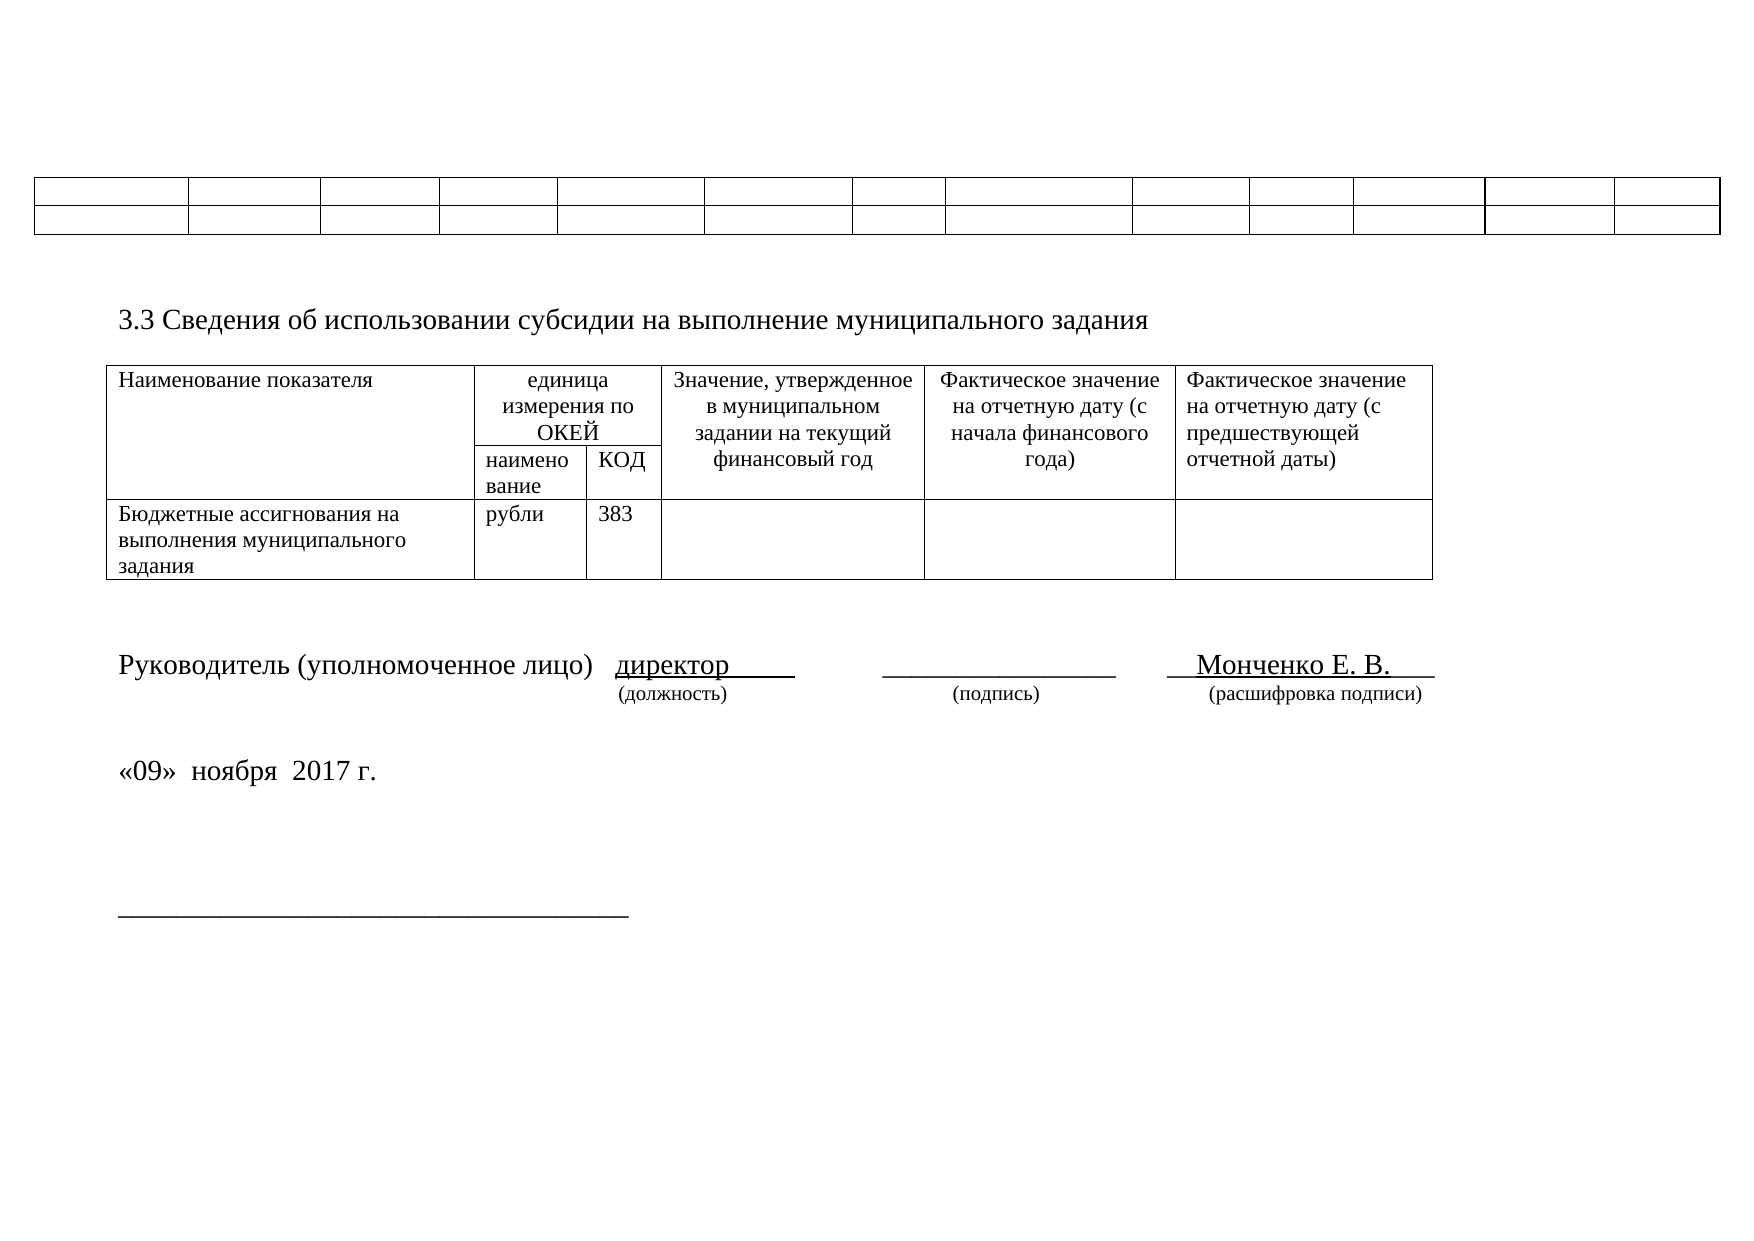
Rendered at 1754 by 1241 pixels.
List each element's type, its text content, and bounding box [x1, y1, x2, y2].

text 3.3 Сведения об использовании субсидии на выполнение муниципального задания [118, 302, 1636, 336]
table_cell [946, 178, 1132, 204]
table_cell [1133, 206, 1249, 234]
text ___________________________________ [118, 887, 1636, 920]
table_cell рубли [475, 500, 586, 579]
table_cell [321, 206, 439, 234]
table_header Фактическое значение на отчетную дату (с начала финансового года) [925, 366, 1175, 499]
text «09» ноября 2017 г. [118, 753, 1636, 786]
table_cell [1354, 206, 1484, 234]
table_cell 383 [587, 500, 661, 579]
table_cell [705, 178, 852, 204]
table_cell [440, 178, 557, 204]
table_cell [189, 178, 320, 204]
table_cell [1615, 206, 1719, 234]
table_cell [35, 178, 188, 204]
table_cell [1615, 178, 1719, 204]
table_header единица измерения по ОКЕЙ [475, 366, 661, 445]
table_cell [946, 206, 1132, 234]
text Руководитель (уполномоченное лицо) директор ____ ________________ __Монченко Е. В.___ [118, 647, 1636, 680]
table_cell [558, 206, 704, 234]
table_cell [925, 500, 1175, 579]
table_cell [1250, 206, 1353, 234]
table_cell [1354, 178, 1484, 204]
table_cell [1250, 178, 1353, 204]
text (должность) (подпись) (расшифровка подписи) [118, 680, 1636, 704]
table_cell [558, 178, 704, 204]
table_cell [1176, 500, 1432, 579]
table_header Наименование показателя [107, 366, 474, 499]
table_cell КОД [587, 446, 661, 499]
table_cell наименование [475, 446, 586, 499]
table_header Фактическое значение на отчетную дату (с предшествующей отчетной даты) [1176, 366, 1432, 499]
table_cell [1486, 178, 1614, 204]
table_header Значение, утвержденное в муниципальном задании на текущий финансовый год [662, 366, 924, 499]
table_cell [321, 178, 439, 204]
table_cell [662, 500, 924, 579]
table_cell [853, 178, 945, 204]
table_cell [440, 206, 557, 234]
table_cell [189, 206, 320, 234]
table_cell [1133, 178, 1249, 204]
table_cell Бюджетные ассигнования на выполнения муниципального задания [107, 500, 474, 579]
table_cell [853, 206, 945, 234]
table_cell [705, 206, 852, 234]
table_cell [35, 206, 188, 234]
table_cell [1486, 206, 1614, 234]
